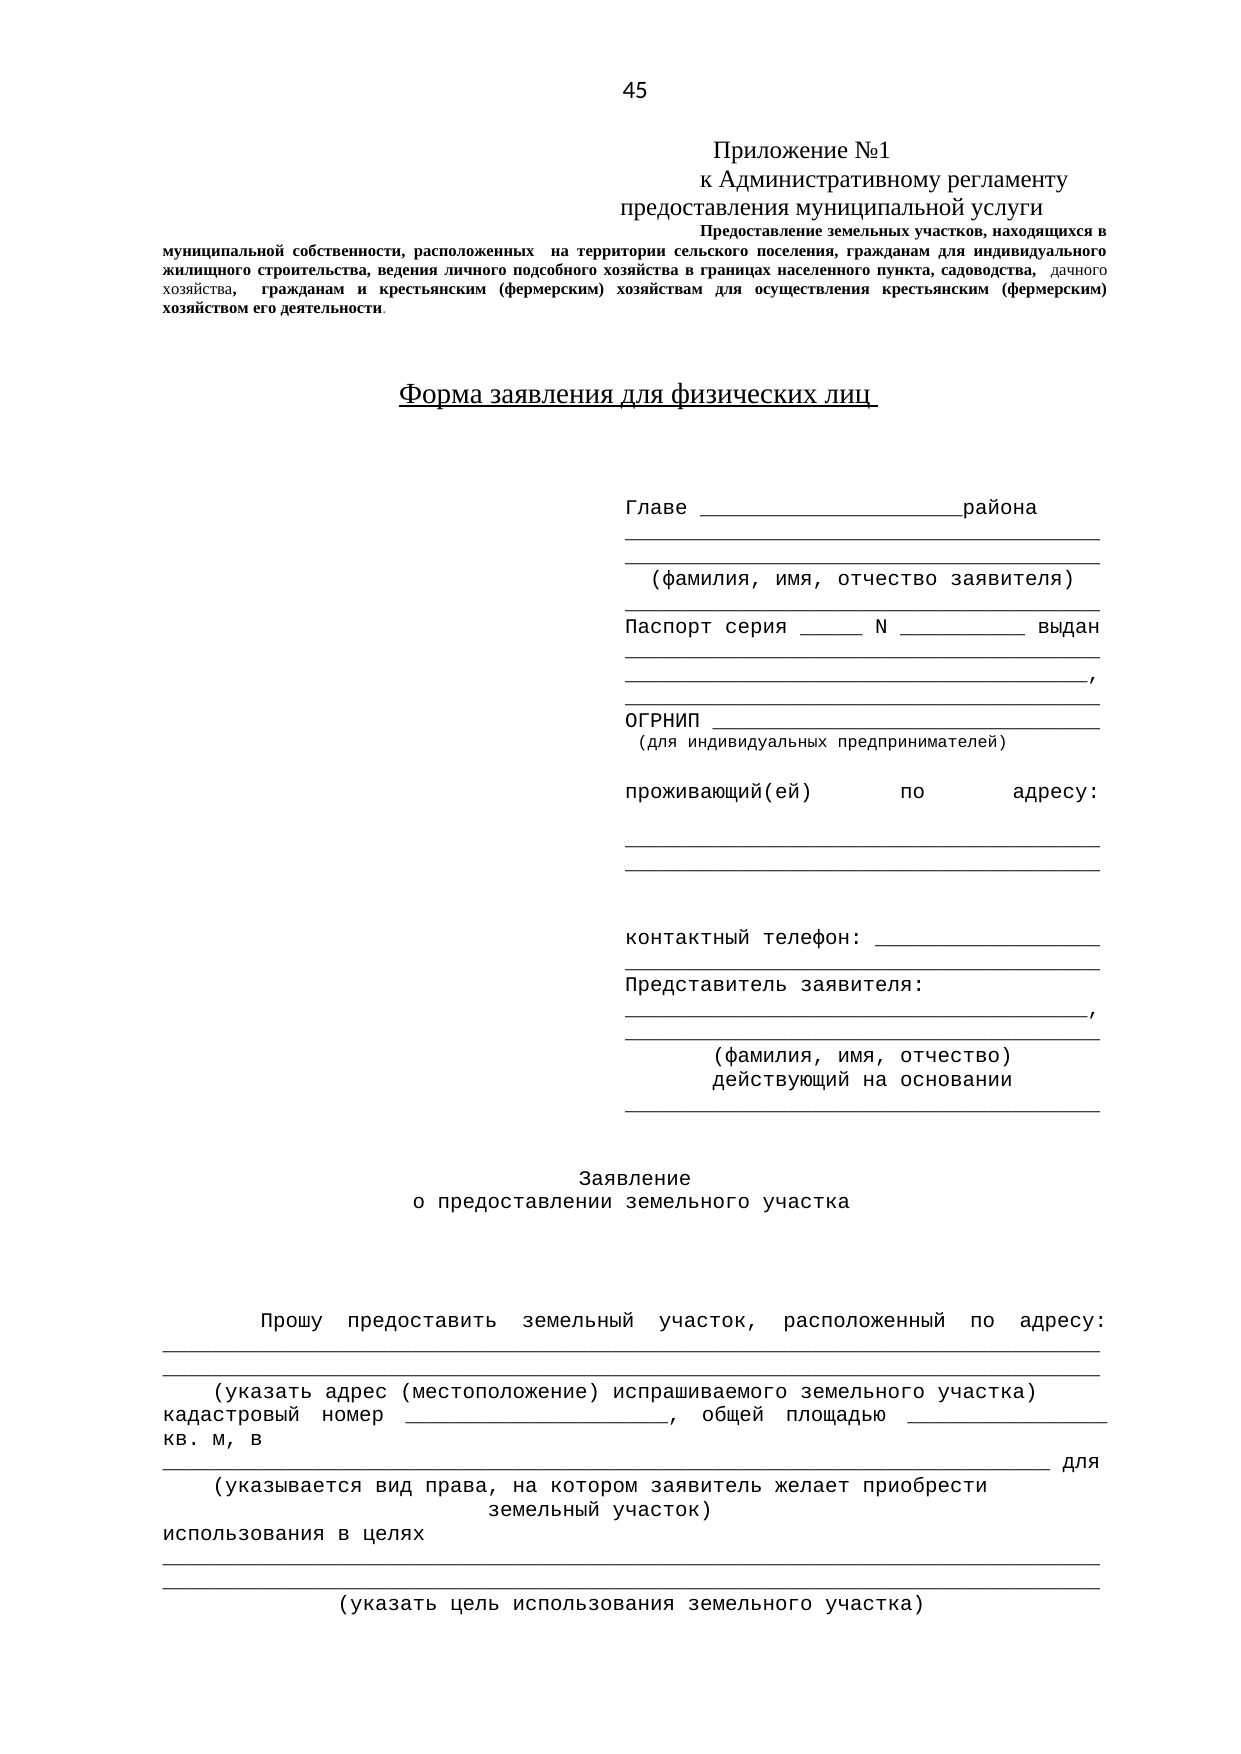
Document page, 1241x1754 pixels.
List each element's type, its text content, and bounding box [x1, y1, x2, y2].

text использования в целях ______________________________________________________________________________________________________________________________________________________ [162, 1522, 1107, 1593]
text земельный участок) [162, 1499, 1107, 1522]
text ______________________________________ [162, 852, 1107, 875]
text проживающий(ей) по адресу: [162, 781, 1107, 804]
text Заявление [162, 1168, 1107, 1191]
text ______________________________________ [162, 687, 1107, 710]
text (указать цель использования земельного участка) [162, 1593, 1107, 1617]
text Представитель заявителя: [162, 974, 1107, 998]
text ______________________________________ [162, 521, 1107, 545]
text ______________________________________ [162, 545, 1107, 568]
text ___________________________________________________________________________ [162, 1357, 1107, 1381]
text _____________________________________, [162, 998, 1107, 1022]
text _____________________________________, [162, 663, 1107, 687]
text о предоставлении земельного участка [162, 1191, 1107, 1215]
text ______________________________________ [162, 1092, 1107, 1116]
text контактный телефон: __________________ [162, 927, 1107, 951]
text (фамилия, имя, отчество заявителя) [162, 568, 1107, 592]
text Главе _____________________района [162, 497, 1107, 521]
text кадастровый номер _____________________, общей площадью ________________ кв. м, в [162, 1404, 1107, 1452]
text ______________________________________ [162, 951, 1107, 974]
text _______________________________________________________________________ для [162, 1452, 1107, 1475]
text действующий на основании [162, 1069, 1107, 1092]
text (указывается вид права, на котором заявитель желает приобрести [162, 1475, 1107, 1499]
text ______________________________________ [162, 828, 1107, 852]
text к Административному регламенту предоставления муниципальной услуги [162, 164, 1107, 221]
text (для индивидуальных предпринимателей) [162, 734, 1107, 753]
text Форма заявления для физических лиц [162, 376, 1107, 410]
text ______________________________________ [162, 592, 1107, 616]
text (фамилия, имя, отчество) [162, 1045, 1107, 1069]
text ______________________________________ [162, 639, 1107, 663]
text ОГРНИП _______________________________ [162, 710, 1107, 734]
text Паспорт серия _____ N __________ выдан [162, 616, 1107, 639]
text Предоставление земельных участков, находящихся в муниципальной собственности, расположенных на территории сельского поселения, гражданам для индивидуального жилищного строительства, ведения личного подсобного хозяйства в границах населенного пункта, садоводства, дачного хозяйства, гражданам и крестьянским (фермерским) хозяйствам для осуществления крестьянским (фермерским) хозяйством его деятельности. [162, 221, 1107, 317]
text Прошу предоставить земельный участок, расположенный по адресу: ___________________________________________________________________________ [162, 1310, 1107, 1357]
text (указать адрес (местоположение) испрашиваемого земельного участка) [162, 1381, 1107, 1404]
text Приложение №1 [162, 135, 1107, 164]
text ______________________________________ [162, 1022, 1107, 1045]
